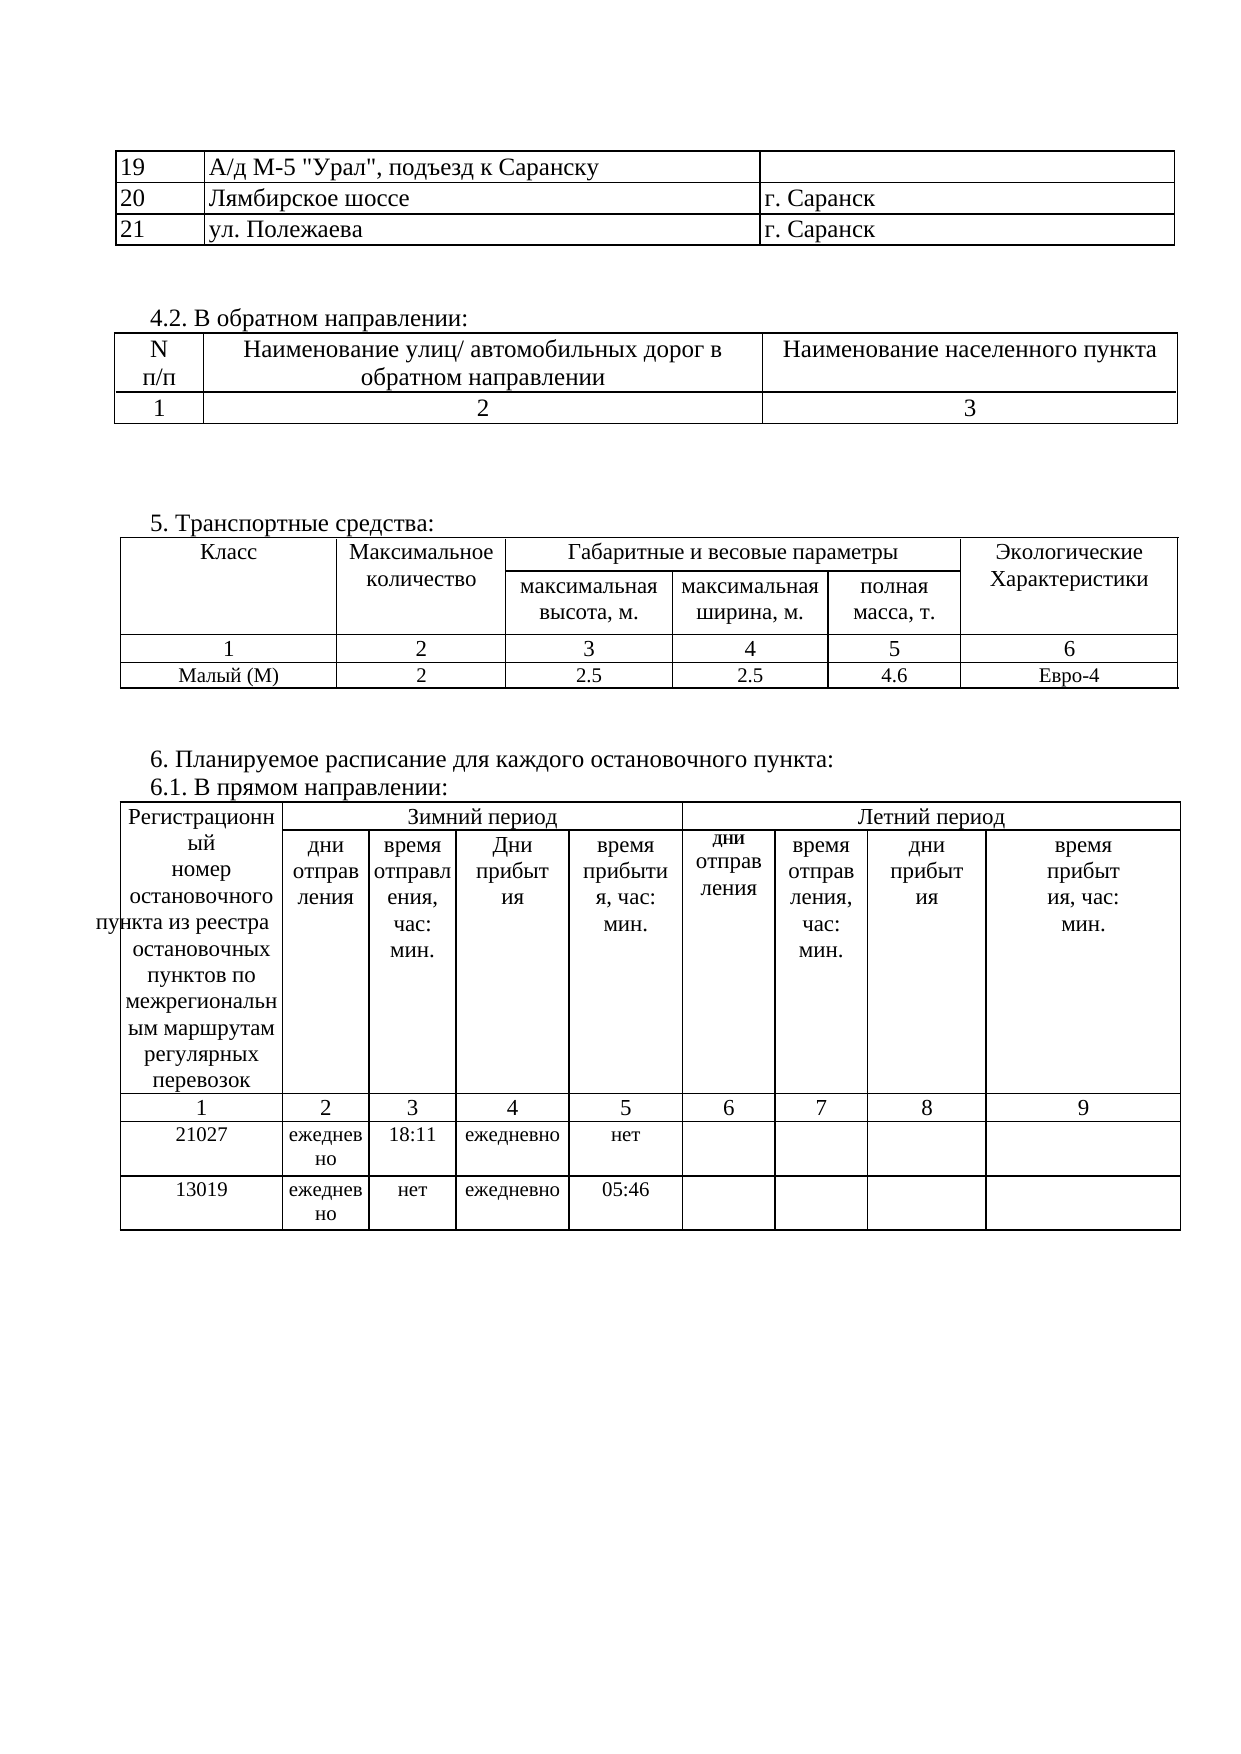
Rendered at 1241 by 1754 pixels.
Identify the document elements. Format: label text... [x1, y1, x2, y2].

table_cell [987, 1177, 1180, 1229]
table_cell 2.5 [673, 663, 827, 687]
table_cell 6 [961, 635, 1177, 661]
table_cell полная масса, т. [829, 572, 960, 633]
text 4.2. В обратном направлении: [150, 303, 1090, 332]
table_cell [776, 1177, 867, 1229]
table_cell [987, 1122, 1180, 1175]
table_cell 5 [829, 635, 960, 661]
table_cell 3 [506, 635, 672, 661]
table_cell дни отправ ления [283, 831, 368, 1093]
table_cell 3 [370, 1094, 455, 1121]
table_cell время прибыти я, час: мин. [570, 831, 682, 1093]
table_cell 2.5 [506, 663, 672, 687]
table_cell А/д М-5 "Урал", подъезд к Саранску [205, 152, 759, 181]
table_header Наименование населенного пункта [763, 334, 1177, 391]
table_cell 4.6 [829, 663, 960, 687]
table_cell максимальная высота, м. [506, 572, 672, 633]
table_header Класс [121, 538, 336, 633]
table_cell 2 [337, 663, 505, 687]
table_cell нет [370, 1177, 455, 1229]
table_cell 13019 [121, 1177, 282, 1229]
table_cell г. Саранск [761, 183, 1174, 213]
table_cell Малый (М) [121, 663, 336, 687]
table_cell ежедневно [283, 1122, 368, 1175]
table_header Наименование улиц/ автомобильных дорог в обратном направлении [204, 334, 762, 391]
text 6. Планируемое расписание для каждого остановочного пункта: [150, 744, 1090, 772]
table_cell время отправ ления, час: мин. [776, 831, 867, 1093]
text 5. Транспортные средства: [150, 508, 1090, 537]
table_cell ул. Полежаева [205, 215, 759, 244]
table_cell [683, 1177, 774, 1229]
table_cell 4 [457, 1094, 568, 1121]
table_cell ежедневно [283, 1177, 368, 1229]
table_cell 19 [117, 152, 204, 181]
table_cell 5 [570, 1094, 682, 1121]
table_cell 3 [763, 391, 1177, 423]
table_header N п/п [115, 334, 203, 391]
table_cell 7 [776, 1094, 867, 1121]
table_header Максимальное количество [337, 538, 505, 633]
table_cell 21027 [121, 1122, 282, 1175]
table_cell Лямбирское шоссе [205, 183, 759, 213]
table_cell [761, 152, 1174, 181]
table_cell время отправл ения, час: мин. [370, 831, 455, 1093]
table_header Летний период [683, 803, 1180, 829]
table_cell 1 [121, 635, 336, 661]
table_cell [868, 1177, 985, 1229]
table_cell Дни прибыт ия [457, 831, 568, 1093]
table_cell Евро-4 [961, 663, 1177, 687]
table_header Зимний период [283, 803, 682, 829]
table_cell 05:46 [570, 1177, 682, 1229]
table_cell [683, 1122, 774, 1175]
table_cell время прибыт ия, час: мин. [987, 831, 1180, 1093]
text 6.1. В прямом направлении: [150, 772, 1090, 801]
table_cell дни прибыт ия [868, 831, 985, 1093]
table_cell 2 [283, 1094, 368, 1121]
table_cell 21 [117, 215, 204, 244]
table_cell 4 [673, 635, 827, 661]
table_cell ежедневно [457, 1122, 568, 1175]
table_cell 1 [121, 1094, 282, 1121]
table_cell [776, 1122, 867, 1175]
table_cell [868, 1122, 985, 1175]
table_cell 8 [868, 1094, 985, 1121]
table_header Регистрационный номер остановочного пункта из реестра остановочных пунктов по межрегиональным маршрутам регулярных перевозок [121, 803, 282, 1093]
table_cell максимальная ширина, м. [673, 572, 827, 633]
table_cell г. Саранск [761, 215, 1174, 244]
table_cell 9 [987, 1094, 1180, 1121]
table_cell 2 [337, 635, 505, 661]
table_cell 1 [115, 392, 203, 423]
table_cell нет [570, 1122, 682, 1175]
table_cell ежедневно [457, 1177, 568, 1229]
table_cell 18:11 [370, 1122, 455, 1175]
table_cell 6 [683, 1094, 774, 1121]
table_header Экологические Характеристики [961, 538, 1177, 633]
table_cell 20 [117, 183, 204, 213]
table_cell ДНИ отправ ления [683, 831, 774, 1093]
table_cell 2 [204, 393, 762, 423]
table_header Габаритные и весовые параметры [506, 538, 960, 570]
